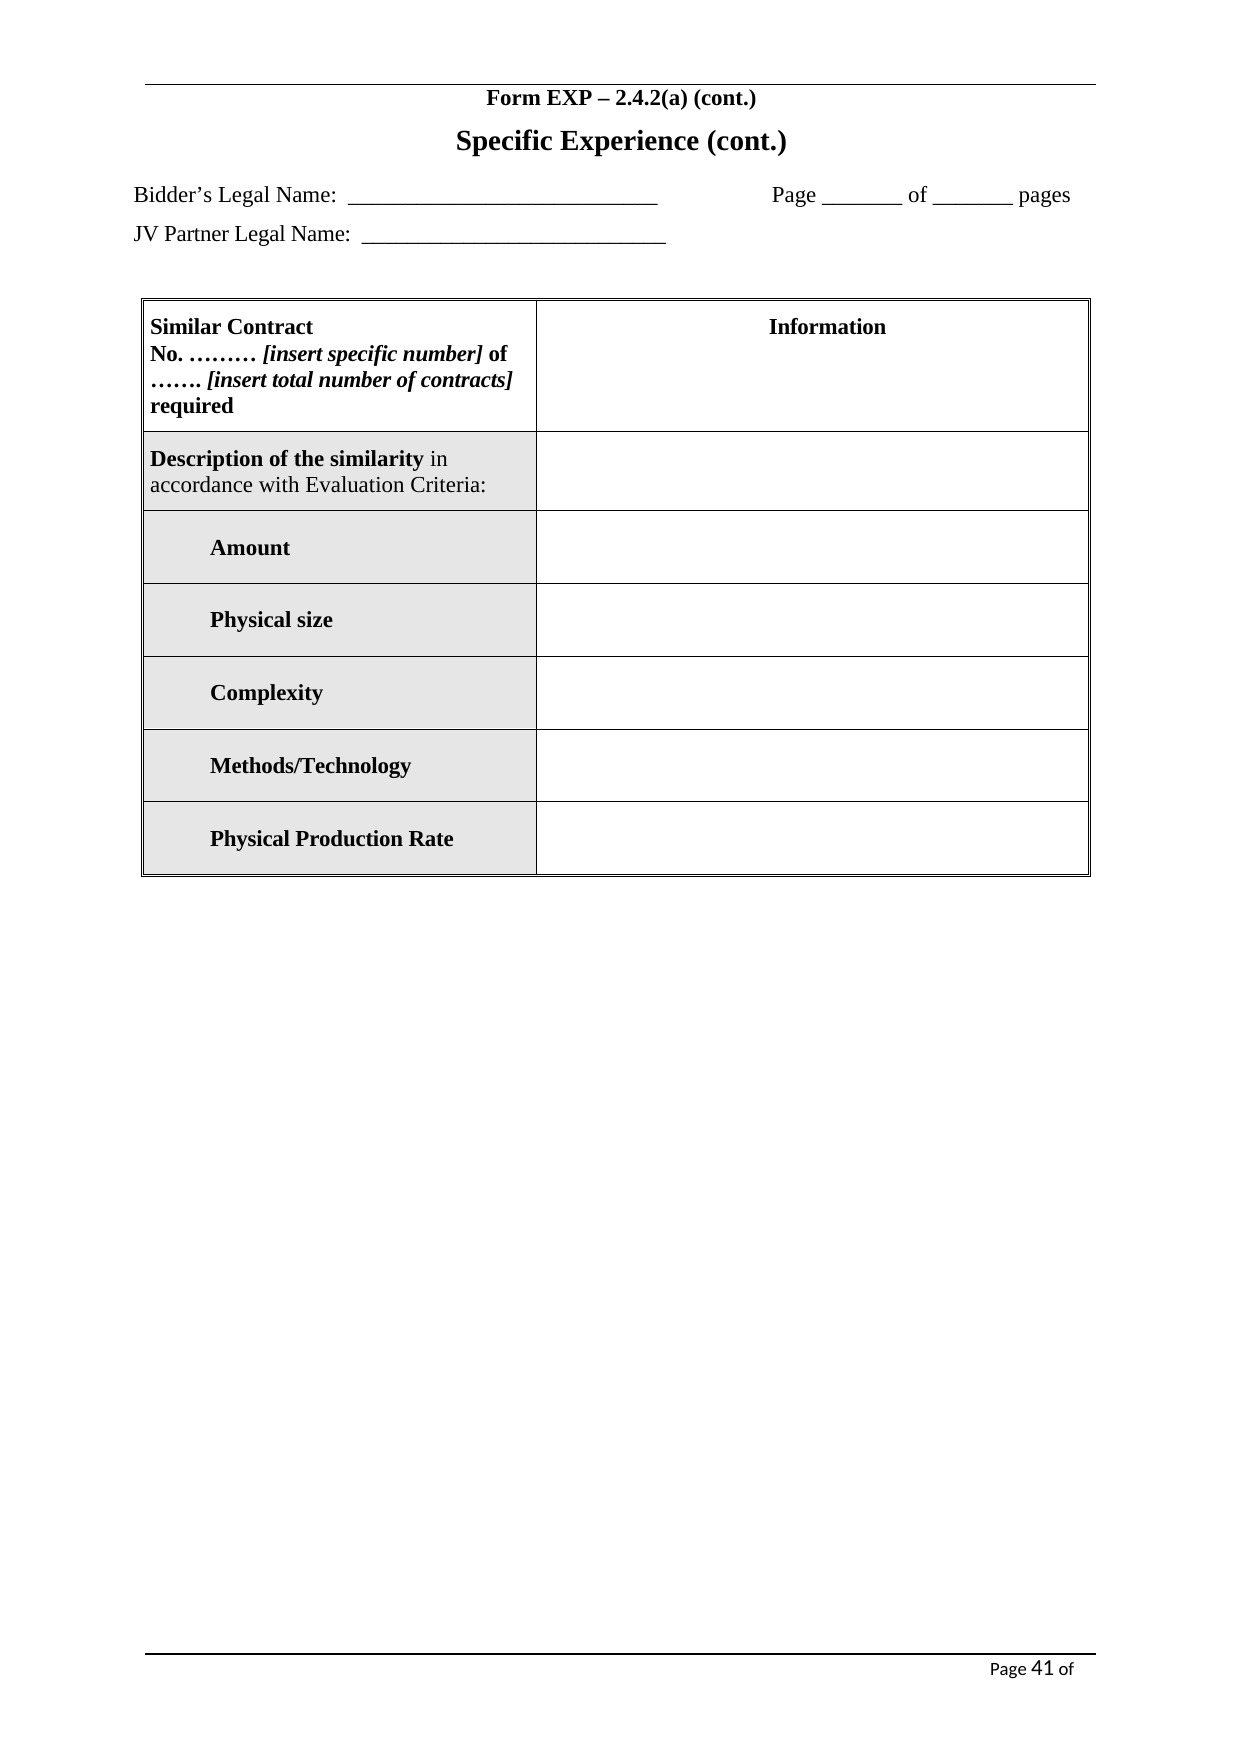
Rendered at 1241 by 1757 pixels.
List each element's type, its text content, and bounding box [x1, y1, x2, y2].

text Bidder’s Legal Name: ___________________________ Page _______ of _______ pages [133, 181, 1109, 207]
table_cell [537, 657, 1088, 728]
table_header Similar Contract No. ……… [insert specific number] of ……. [insert total number of contracts] required [144, 301, 536, 431]
table_cell [537, 511, 1088, 583]
table_cell Amount [144, 511, 536, 583]
text Form EXP – 2.4.2(a) (cont.) [133, 84, 1109, 110]
table_cell [537, 432, 1088, 510]
table_cell [537, 802, 1088, 874]
table_cell Description of the similarity in accordance with Evaluation Criteria: [144, 432, 536, 510]
table_cell [537, 730, 1088, 801]
table_cell Physical size [144, 584, 536, 656]
table_cell [537, 584, 1088, 656]
table_cell Complexity [144, 657, 536, 728]
table_cell Physical Production Rate [144, 802, 536, 874]
text JV Partner Legal Name: ___________________________ [133, 220, 1092, 246]
text Specific Experience (cont.) [133, 123, 1109, 156]
table_header Information [537, 301, 1088, 431]
table_cell Methods/Technology [144, 730, 536, 801]
